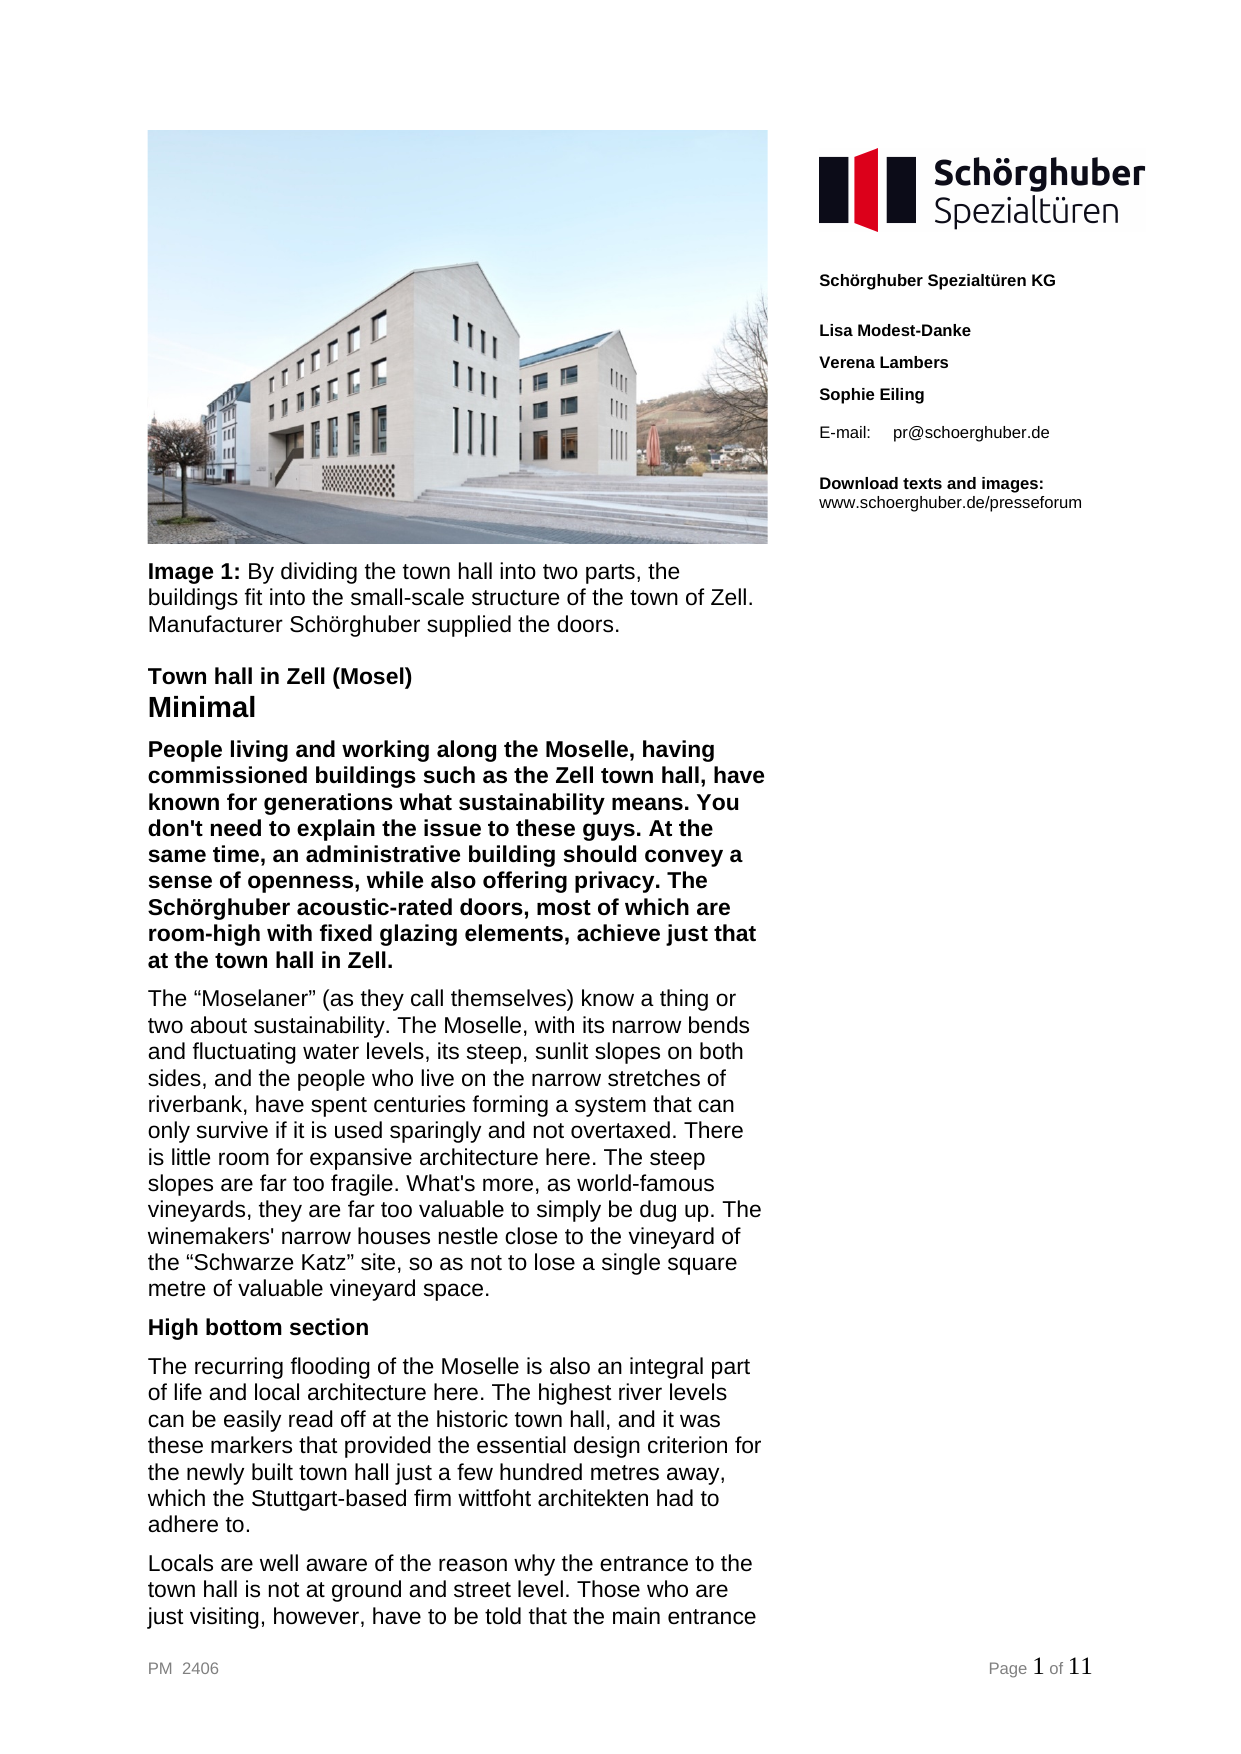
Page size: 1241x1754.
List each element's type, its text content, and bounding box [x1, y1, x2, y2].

text The “Moselaner” (as they call themselves) know a thing or two about sustainability. The Moselle, with its narrow bends and fluctuating water levels, its steep, sunlit slopes on both sides, and the people who live on the narrow stretches of riverbank, have spent centuries forming a system that can only survive if it is used sparingly and not overtaxed. There is little room for expansive architecture here. The steep slopes are far too fragile. What's more, as world-famous vineyards, they are far too valuable to simply be dug up. The winemakers' narrow houses nestle close to the vineyard of the “Schwarze Katz” site, so as not to lose a single square metre of valuable vineyard space. [148, 985, 766, 1302]
text Image 1: By dividing the town hall into two parts, the buildings fit into the small-scale structure of the town of Zell. Manufacturer Schörghuber supplied the doors. [148, 558, 766, 637]
text Town hall in Zell (Mosel) [148, 663, 766, 690]
text The recurring flooding of the Moselle is also an integral part of life and local architecture here. The highest river levels can be easily read off at the historic town hall, and it was these markers that provided the essential design criterion for the newly built town hall just a few hundred metres away, which the Stuttgart-based firm wittfoht architekten had to adhere to. [148, 1353, 766, 1537]
text Minimal [148, 690, 766, 723]
text People living and working along the Moselle, having commissioned buildings such as the Zell town hall, have known for generations what sustainability means. You don't need to explain the issue to these guys. At the same time, an administrative building should convey a sense of openness, while also offering privacy. The Schörghuber acoustic-rated doors, most of which are room-high with fixed glazing elements, achieve just that at the town hall in Zell. [148, 736, 766, 973]
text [148, 1550, 766, 1629]
picture [147, 130, 768, 544]
picture [819, 148, 1146, 232]
text High bottom section [148, 1314, 766, 1341]
